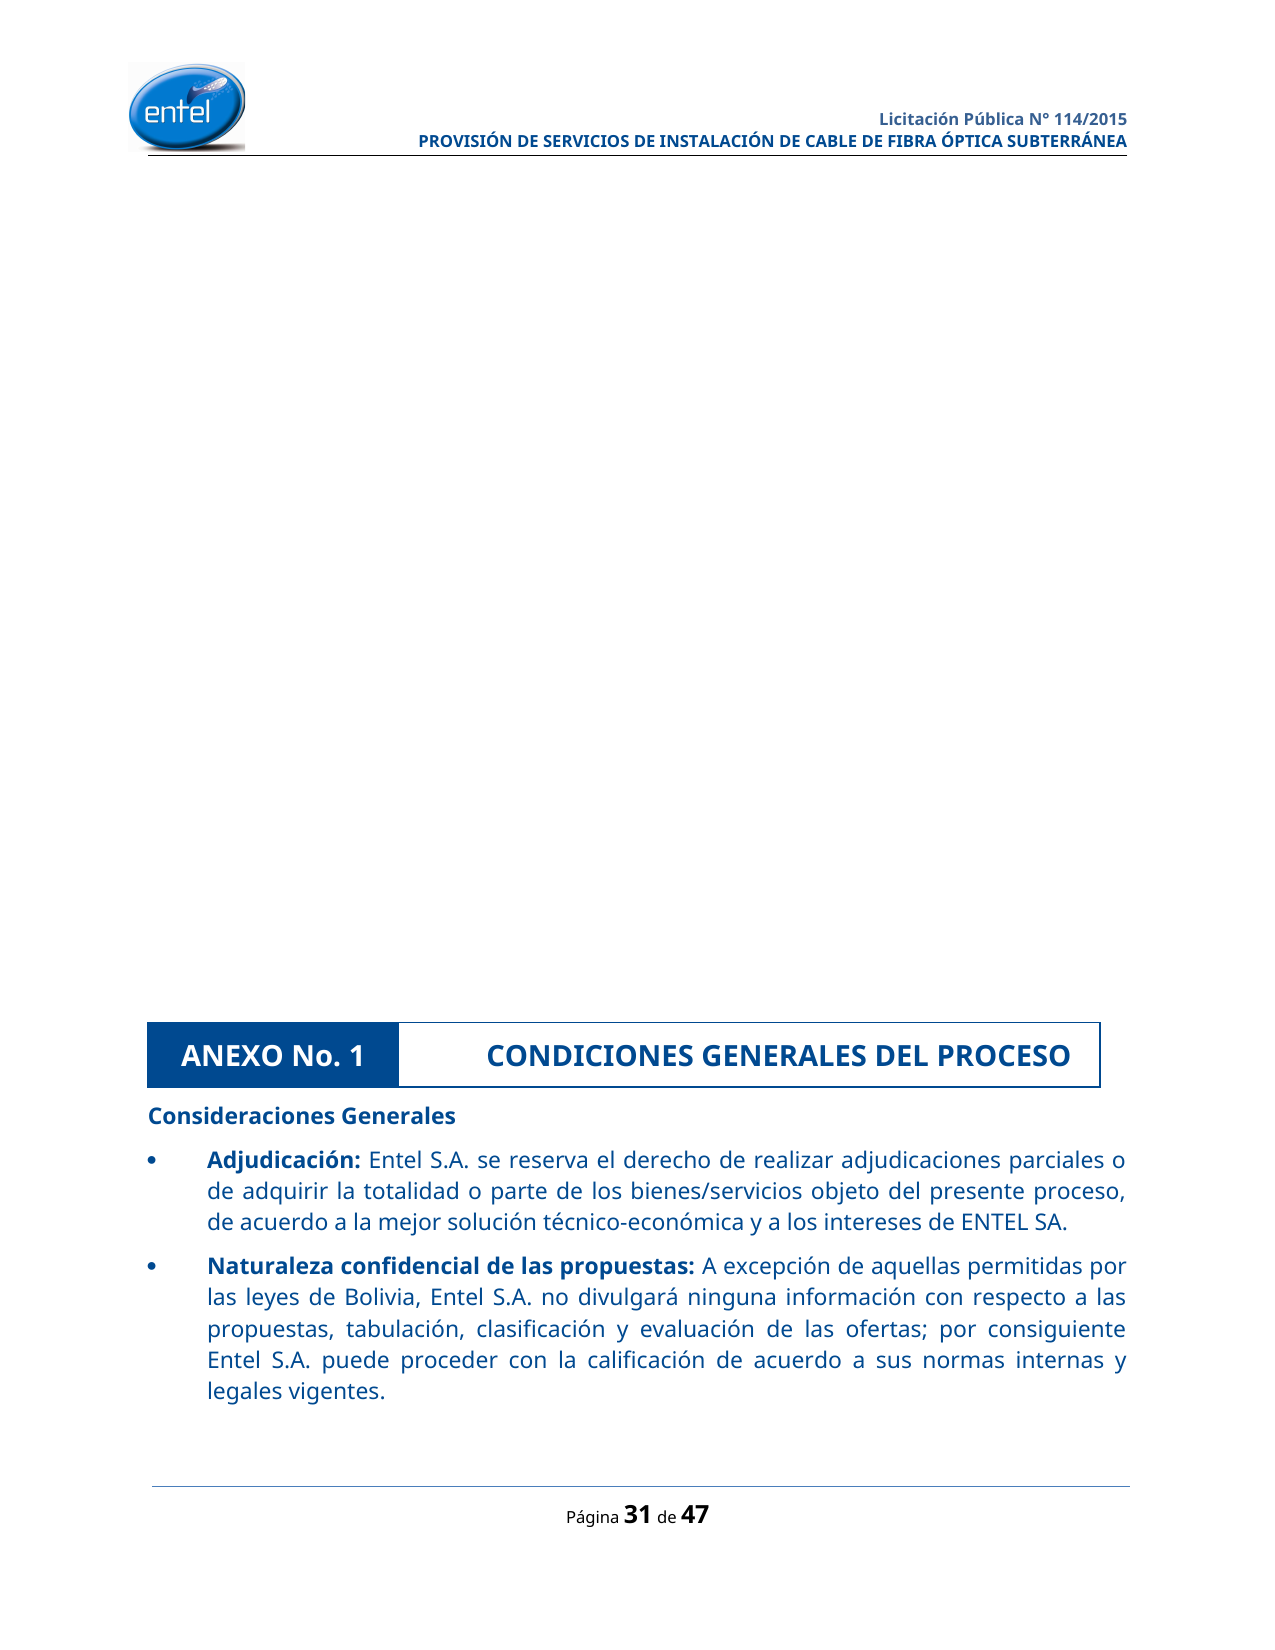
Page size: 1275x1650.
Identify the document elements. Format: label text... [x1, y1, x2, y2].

list Adjudicación: Entel S.A. se reserva el derecho de realizar adjudicaciones parciales o de adquirir la totalidad o parte de los bienes/servicios objeto del presente proceso, de acuerdo a la mejor solución técnico-económica y a los intereses de ENTEL SA. [148, 1144, 1127, 1237]
table_header CONDICIONES GENERALES DEL PROCESO [399, 1023, 1099, 1086]
list Naturaleza confidencial de las propuestas: A excepción de aquellas permitidas por las leyes de Bolivia, Entel S.A. no divulgará ninguna información con respecto a las propuestas, tabulación, clasificación y evaluación de las ofertas; por consiguiente Entel S.A. puede proceder con la calificación de acuerdo a sus normas internas y legales vigentes. [148, 1250, 1127, 1406]
text Consideraciones Generales [148, 1100, 1127, 1131]
table_header ANEXO No. 1 [148, 1023, 398, 1086]
picture [128, 62, 246, 152]
